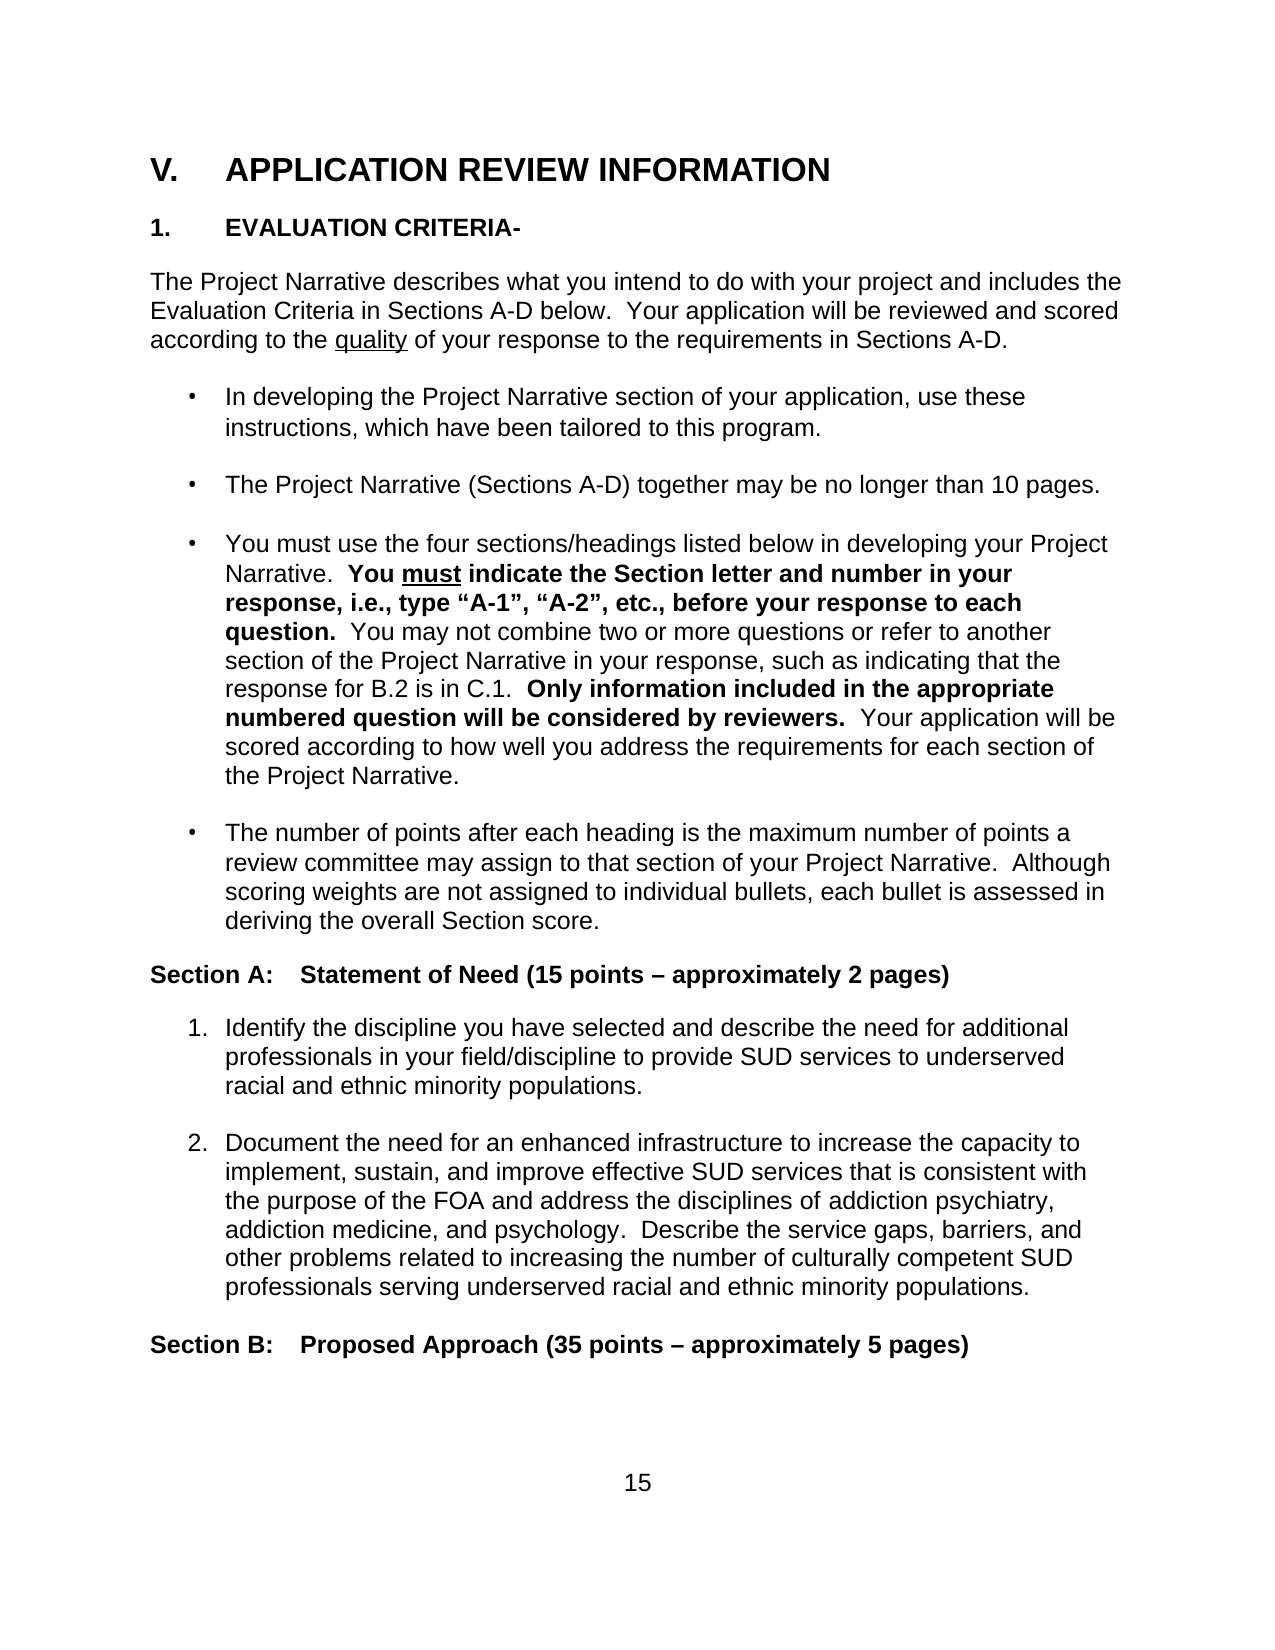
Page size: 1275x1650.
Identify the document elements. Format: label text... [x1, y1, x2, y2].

list You must use the four sections/headings listed below in developing your Project Narrative. You must indicate the Section letter and number in your response, i.e., type “A-1”, “A-2”, etc., before your response to each question. You may not combine two or more questions or refer to another section of the Project Narrative in your response, such as indicating that the response for B.2 is in C.1. Only information included in the appropriate numbered question will be considered by reviewers. Your application will be scored according to how well you address the requirements for each section of the Project Narrative. [187, 525, 1125, 789]
list The Project Narrative (Sections A-D) together may be no longer than 10 pages. [187, 466, 1125, 500]
list Section A: Statement of Need (15 points – approximately 2 pages) [150, 960, 1125, 988]
list Document the need for an enhanced infrastructure to increase the capacity to implement, sustain, and improve effective SUD services that is consistent with the purpose of the FOA and address the disciplines of addiction psychiatry, addiction medicine, and psychology. Describe the service gaps, barriers, and other problems related to increasing the number of culturally competent SUD professionals serving underserved racial and ethnic minority populations. [187, 1128, 1125, 1301]
list Section B: Proposed Approach (35 points – approximately 5 pages) [150, 1330, 1125, 1358]
list The number of points after each heading is the maximum number of points a review committee may assign to that section of your Project Narrative. Although scoring weights are not assigned to individual bullets, each bullet is assessed in deriving the overall Section score. [187, 814, 1125, 935]
list In developing the Project Narrative section of your application, use these instructions, which have been tailored to this program. [187, 378, 1125, 441]
subtitle 1. EVALUATION CRITERIA- [150, 213, 1125, 242]
subtitle V. APPLICATION REVIEW INFORMATION [150, 150, 1125, 188]
list Identify the discipline you have selected and describe the need for additional professionals in your field/discipline to provide SUD services to underserved racial and ethnic minority populations. [187, 1013, 1125, 1100]
text The Project Narrative describes what you intend to do with your project and includes the Evaluation Criteria in Sections A-D below. Your application will be reviewed and scored according to the quality of your response to the requirements in Sections A-D. [150, 267, 1125, 353]
